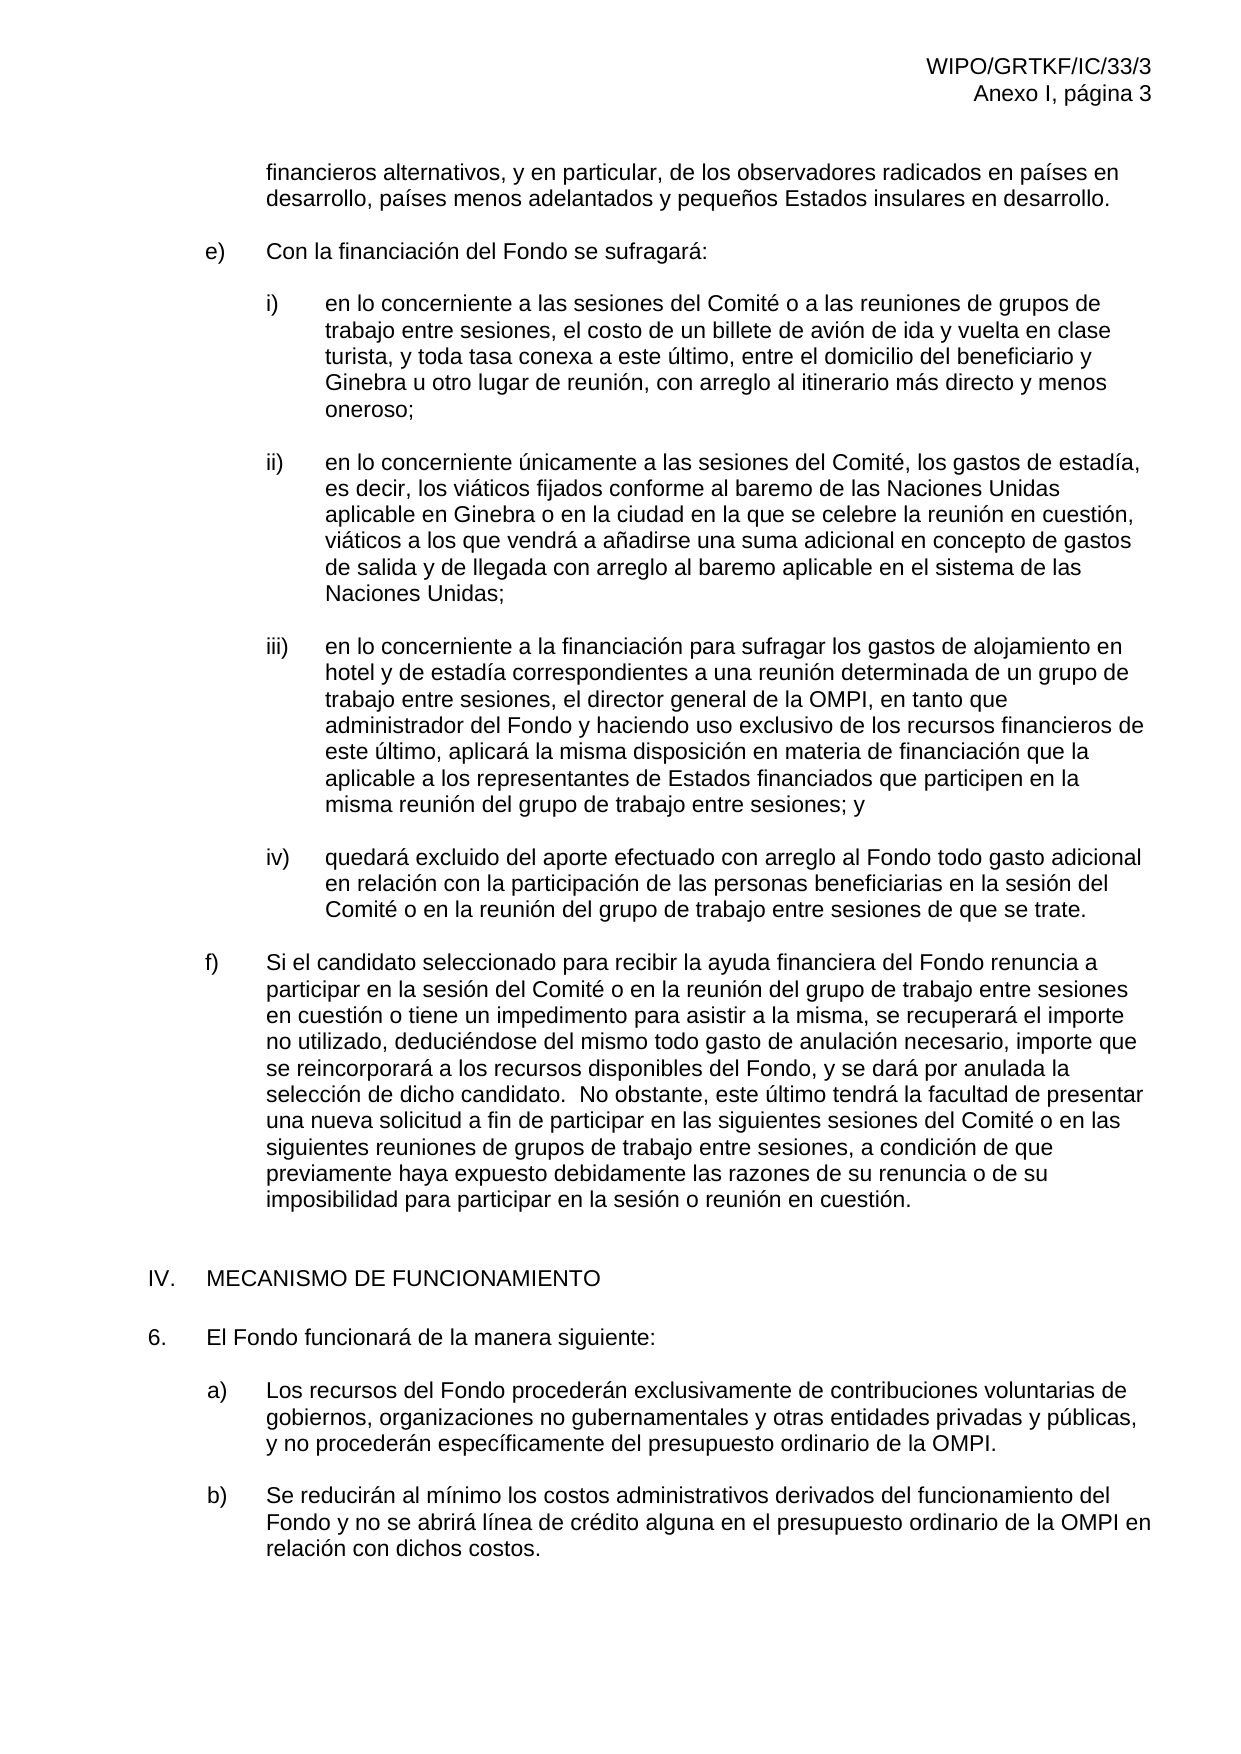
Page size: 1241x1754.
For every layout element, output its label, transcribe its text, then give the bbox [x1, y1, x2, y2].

list Los recursos del Fondo procederán exclusivamente de contribuciones voluntarias de gobiernos, organizaciones no gubernamentales y otras entidades privadas y públicas, y no procederán específicamente del presupuesto ordinario de la OMPI. [207, 1377, 1152, 1456]
text iii) en lo concerniente a la financiación para sufragar los gastos de alojamiento en hotel y de estadía correspondientes a una reunión determinada de un grupo de trabajo entre sesiones, el director general de la OMPI, en tanto que administrador del Fondo y haciendo uso exclusivo de los recursos financieros de este último, aplicará la misma disposición en materia de financiación que la aplicable a los representantes de Estados financiados que participen en la misma reunión del grupo de trabajo entre sesiones; y [266, 633, 1152, 817]
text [205, 158, 1152, 211]
text f) Si el candidato seleccionado para recibir la ayuda financiera del Fondo renuncia a participar en la sesión del Comité o en la reunión del grupo de trabajo entre sesiones en cuestión o tiene un impedimento para asistir a la misma, se recuperará el importe no utilizado, deduciéndose del mismo todo gasto de anulación necesario, importe que se reincorporará a los recursos disponibles del Fondo, y se dará por anulada la selección de dicho candidato. No obstante, este último tendrá la facultad de presentar una nueva solicitud a fin de participar en las siguientes sesiones del Comité o en las siguientes reuniones de grupos de trabajo entre sesiones, a condición de que previamente haya expuesto debidamente las razones de su renuncia o de su imposibilidad para participar en la sesión o reunión en cuestión. [205, 949, 1152, 1213]
text e) Con la financiación del Fondo se sufragará: [205, 238, 1152, 264]
text ii) en lo concerniente únicamente a las sesiones del Comité, los gastos de estadía, es decir, los viáticos fijados conforme al baremo de las Naciones Unidas aplicable en Ginebra o en la ciudad en la que se celebre la reunión en cuestión, viáticos a los que vendrá a añadirse una suma adicional en concepto de gastos de salida y de llegada con arreglo al baremo aplicable en el sistema de las Naciones Unidas; [266, 448, 1152, 607]
text iv) quedará excluido del aporte efectuado con arreglo al Fondo todo gasto adicional en relación con la participación de las personas beneficiarias en la sesión del Comité o en la reunión del grupo de trabajo entre sesiones de que se trate. [266, 844, 1152, 923]
text i) en lo concerniente a las sesiones del Comité o a las reuniones de grupos de trabajo entre sesiones, el costo de un billete de avión de ida y vuelta en clase turista, y toda tasa conexa a este último, entre el domicilio del beneficiario y Ginebra u otro lugar de reunión, con arreglo al itinerario más directo y menos oneroso; [266, 290, 1152, 422]
text IV. MECANISMO DE FUNCIONAMIENTO [148, 1265, 1152, 1292]
text 6. El Fondo funcionará de la manera siguiente: [148, 1324, 1152, 1351]
text b) Se reducirán al mínimo los costos administrativos derivados del funcionamiento del Fondo y no se abrirá línea de crédito alguna en el presupuesto ordinario de la OMPI en relación con dichos costos. [207, 1482, 1152, 1562]
